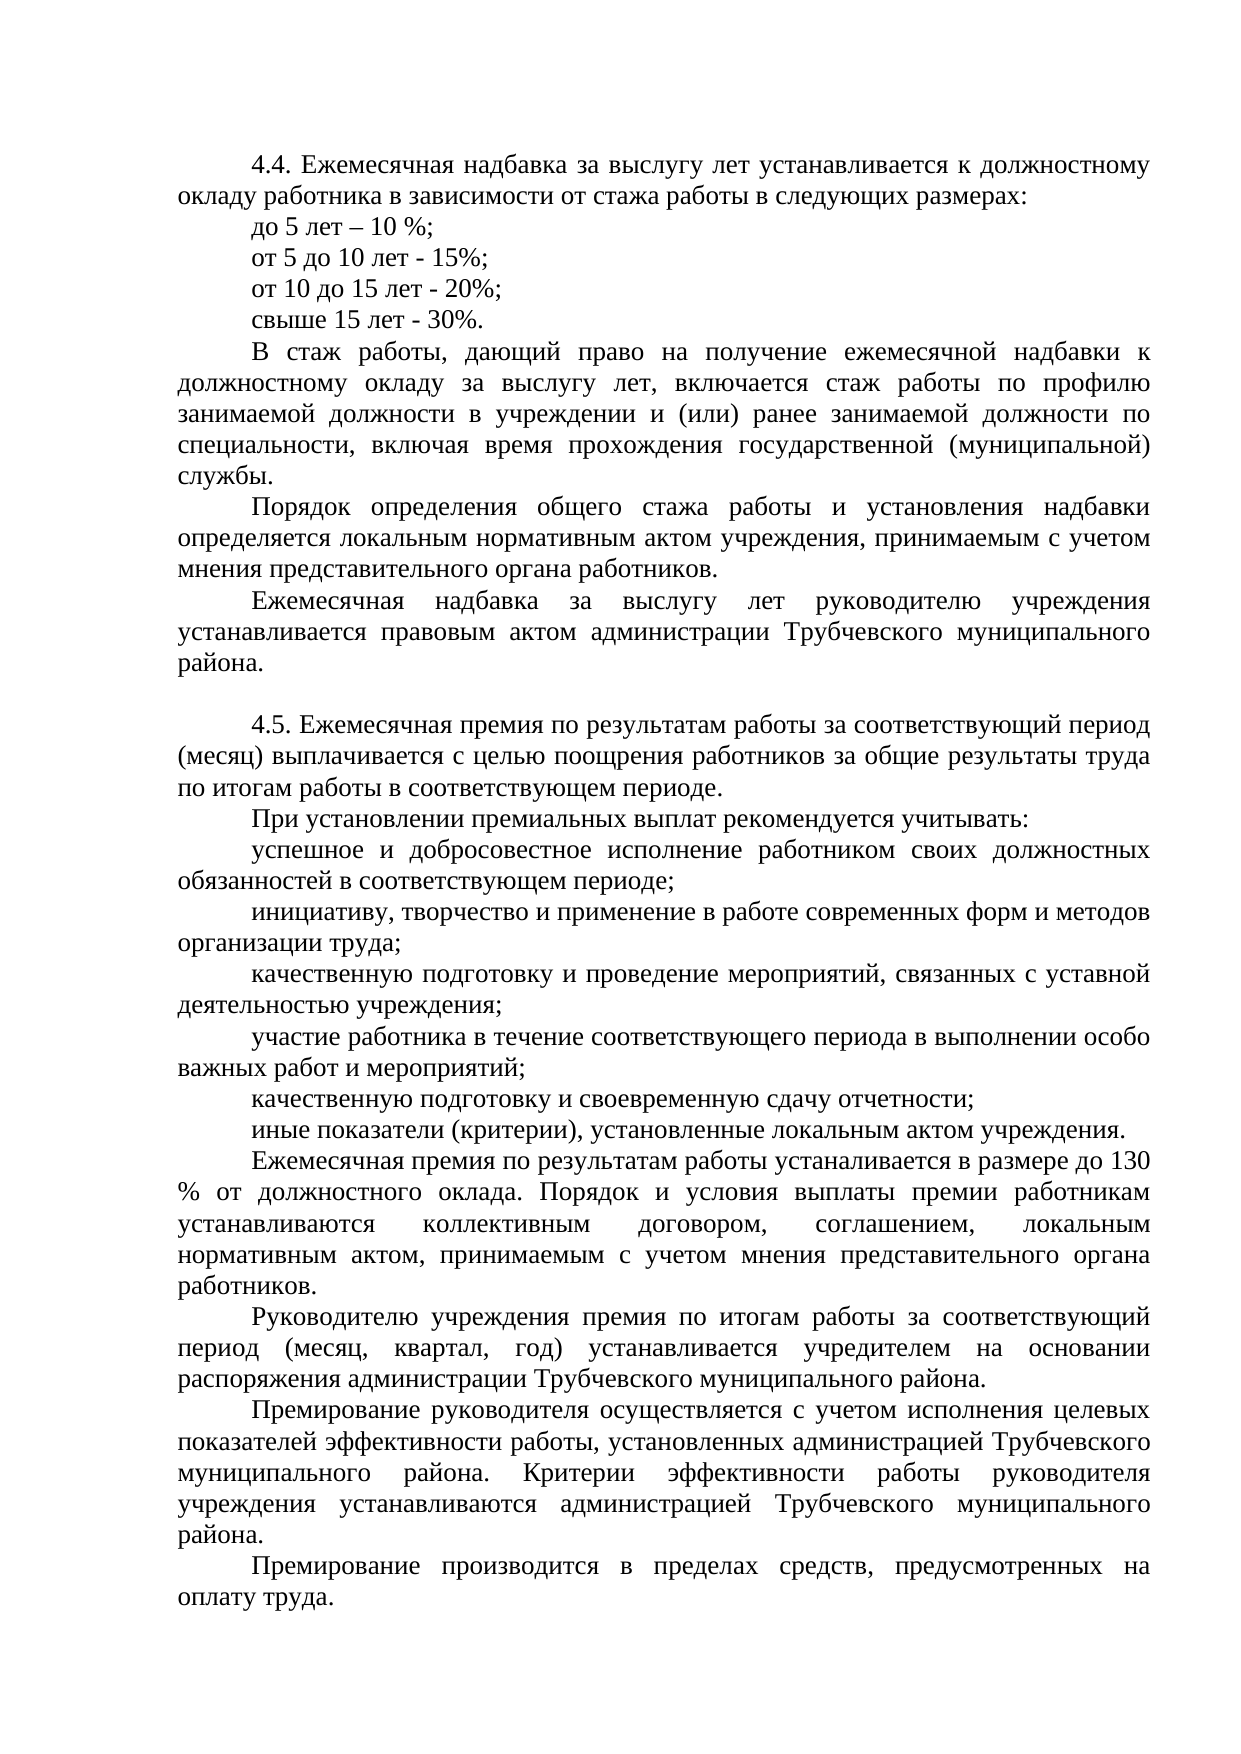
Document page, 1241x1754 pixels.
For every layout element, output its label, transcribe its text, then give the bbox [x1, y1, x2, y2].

text от 10 до 15 лет - 20%; [177, 272, 1152, 303]
text инициативу, творчество и применение в работе современных форм и методов организации труда; [177, 895, 1152, 957]
text иные показатели (критерии), установленные локальным актом учреждения. [177, 1113, 1152, 1144]
text При установлении премиальных выплат рекомендуется учитывать: [177, 802, 1152, 833]
text до 5 лет – 10 %; [177, 210, 1152, 241]
text Порядок определения общего стажа работы и установления надбавки определяется локальным нормативным актом учреждения, принимаемым с учетом мнения представительного органа работников. [177, 490, 1152, 584]
text 4.5. Ежемесячная премия по результатам работы за соответствующий период (месяц) выплачивается с целью поощрения работников за общие результаты труда по итогам работы в соответствующем периоде. [177, 708, 1152, 802]
text Ежемесячная надбавка за выслугу лет руководителю учреждения устанавливается правовым актом администрации Трубчевского муниципального района. [177, 584, 1152, 677]
text Премирование производится в пределах средств, предусмотренных на оплату труда. [177, 1549, 1152, 1612]
text Руководителю учреждения премия по итогам работы за соответствующий период (месяц, квартал, год) устанавливается учредителем на основании распоряжения администрации Трубчевского муниципального района. [177, 1300, 1152, 1393]
text качественную подготовку и своевременную сдачу отчетности; [177, 1082, 1152, 1113]
text качественную подготовку и проведение мероприятий, связанных с уставной деятельностью учреждения; [177, 957, 1152, 1020]
text В стаж работы, дающий право на получение ежемесячной надбавки к должностному окладу за выслугу лет, включается стаж работы по профилю занимаемой должности в учреждении и (или) ранее занимаемой должности по специальности, включая время прохождения государственной (муниципальной) службы. [177, 334, 1152, 490]
text 4.4. Ежемесячная надбавка за выслугу лет устанавливается к должностному окладу работника в зависимости от стажа работы в следующих размерах: [177, 148, 1152, 210]
text Ежемесячная премия по результатам работы устаналивается в размере до 130 % от должностного оклада. Порядок и условия выплаты премии работникам устанавливаются коллективным договором, соглашением, локальным нормативным актом, принимаемым с учетом мнения представительного органа работников. [177, 1144, 1152, 1300]
text от 5 до 10 лет - 15%; [177, 241, 1152, 272]
text участие работника в течение соответствующего периода в выполнении особо важных работ и мероприятий; [177, 1020, 1152, 1082]
text Премирование руководителя осуществляется с учетом исполнения целевых показателей эффективности работы, установленных администрацией Трубчевского муниципального района. Критерии эффективности работы руководителя учреждения устанавливаются администрацией Трубчевского муниципального района. [177, 1393, 1152, 1549]
text свыше 15 лет - 30%. [177, 303, 1152, 334]
text успешное и добросовестное исполнение работником своих должностных обязанностей в соответствующем периоде; [177, 833, 1152, 895]
